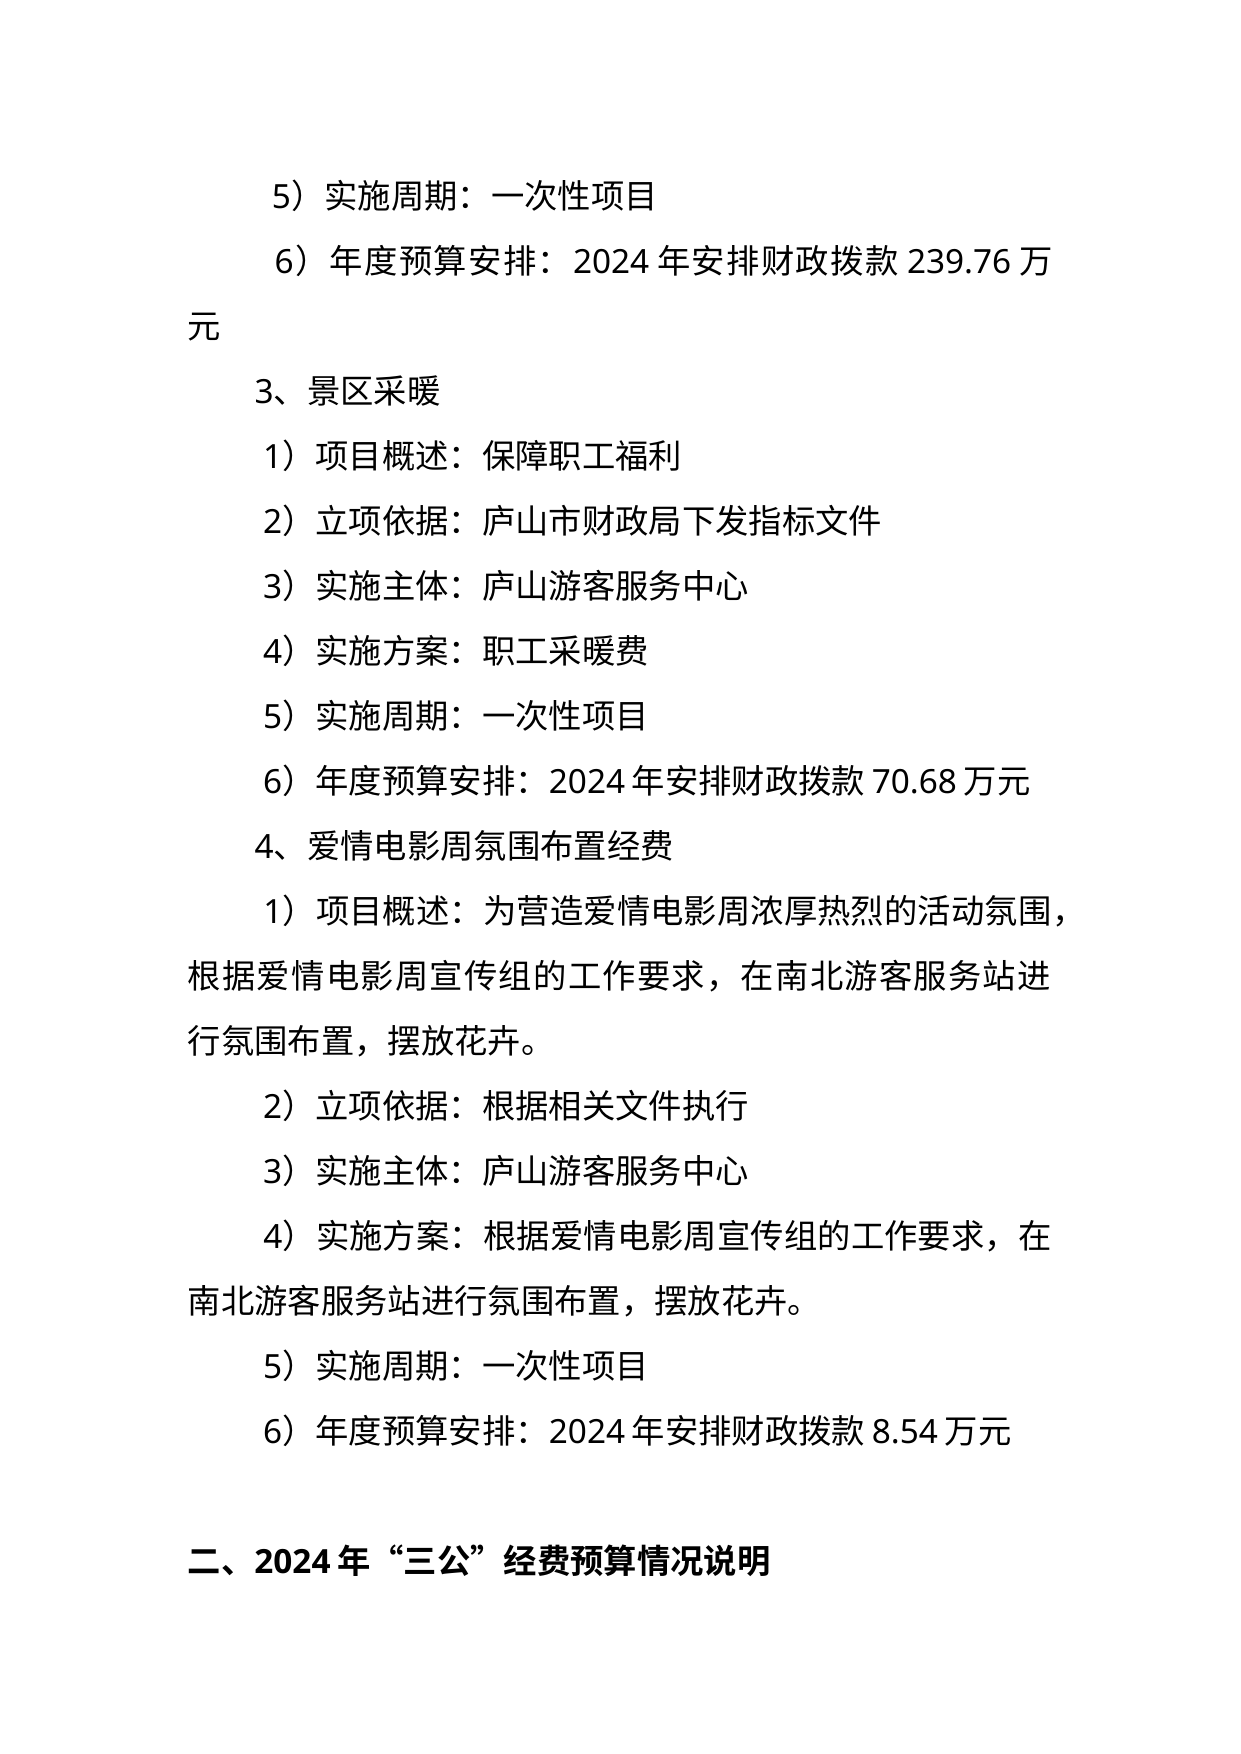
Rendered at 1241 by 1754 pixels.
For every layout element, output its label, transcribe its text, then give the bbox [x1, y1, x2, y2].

text 3）实施主体：庐山游客服务中心 [187, 552, 1053, 617]
text 2）立项依据：庐山市财政局下发指标文件 [187, 487, 1053, 552]
text 6）年度预算安排：2024年安排财政拨款8.54万元 [187, 1397, 1053, 1462]
text 3）实施主体：庐山游客服务中心 [187, 1137, 1053, 1202]
text 1）项目概述：为营造爱情电影周浓厚热烈的活动氛围，根据爱情电影周宣传组的工作要求，在南北游客服务站进行氛围布置，摆放花卉。 [187, 877, 1053, 1072]
text 1）项目概述：保障职工福利 [187, 422, 1053, 487]
text 5）实施周期：一次性项目 [187, 1332, 1053, 1397]
text 6）年度预算安排：2024年安排财政拨款239.76万元 [187, 227, 1053, 357]
text 3、景区采暖 [187, 357, 1053, 422]
text 4、爱情电影周氛围布置经费 [187, 812, 1053, 877]
text 2）立项依据：根据相关文件执行 [187, 1072, 1053, 1137]
text 二、2024年“三公”经费预算情况说明 [187, 1527, 1053, 1592]
text 5）实施周期：一次性项目 [187, 162, 1053, 227]
text 4）实施方案：职工采暖费 [187, 617, 1053, 682]
text 6）年度预算安排：2024年安排财政拨款70.68万元 [187, 747, 1053, 812]
text 5）实施周期：一次性项目 [187, 682, 1053, 747]
text 4）实施方案：根据爱情电影周宣传组的工作要求，在南北游客服务站进行氛围布置，摆放花卉。 [187, 1202, 1053, 1332]
